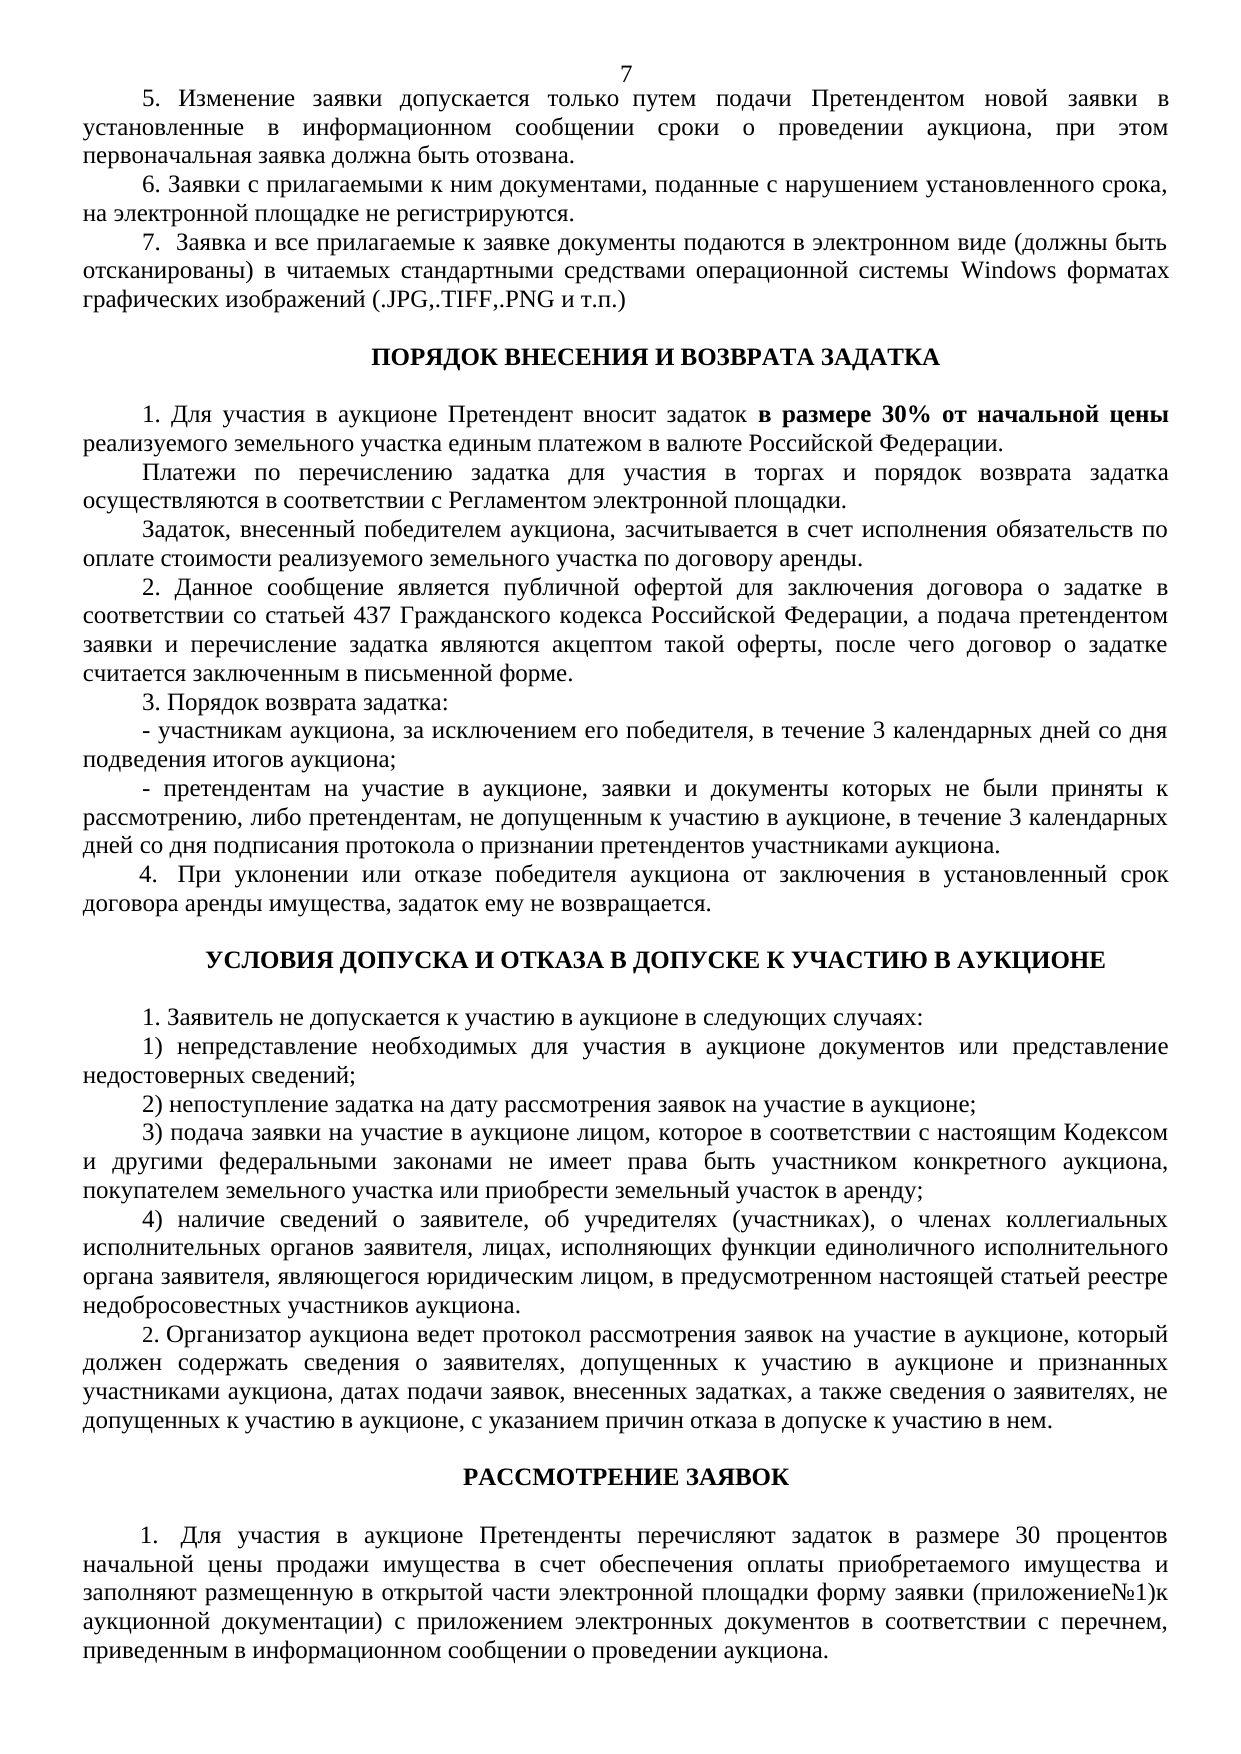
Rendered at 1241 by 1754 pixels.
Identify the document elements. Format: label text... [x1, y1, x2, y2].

text 1) непредставление необходимых для участия в аукционе документов или представление недостоверных сведений; [83, 1031, 1169, 1089]
text 4) наличие сведений о заявителе, об учредителях (участниках), о членах коллегиальных исполнительных органов заявителя, лицах, исполняющих функции единоличного исполнительного органа заявителя, являющегося юридическим лицом, в предусмотренном настоящей статьей реестре недобросовестных участников аукциона. [83, 1204, 1169, 1319]
text 6. Заявки с прилагаемыми к ним документами, поданные с нарушением установленного срока, на электронной площадке не регистрируются. [83, 169, 1169, 227]
text 7. Заявка и все прилагаемые к заявке документы подаются в электронном виде (должны быть отсканированы) в читаемых стандартными средствами операционной системы Windows форматах графических изображений (.JPG,.TIFF,.PNG и т.п.) [83, 227, 1169, 313]
text 5. Изменение заявки допускается только путем подачи Претендентом новой заявки в установленные в информационном сообщении сроки о проведении аукциона, при этом первоначальная заявка должна быть отозвана. [83, 83, 1169, 169]
text Задаток, внесенный победителем аукциона, засчитывается в счет исполнения обязательств по оплате стоимости реализуемого земельного участка по договору аренды. [83, 514, 1169, 572]
text - участникам аукциона, за исключением его победителя, в течение 3 календарных дней со дня подведения итогов аукциона; [83, 716, 1169, 773]
text 2) непоступление задатка на дату рассмотрения заявок на участие в аукционе; [83, 1089, 1169, 1117]
text Порядок внесения и возврата задатка [83, 342, 1169, 371]
text 4. При уклонении или отказе победителя аукциона от заключения в установленный срок договора аренды имущества, задаток ему не возвращается. [83, 859, 1169, 917]
text - претендентам на участие в аукционе, заявки и документы которых не были приняты к рассмотрению, либо претендентам, не допущенным к участию в аукционе, в течение 3 календарных дней со дня подписания протокола о признании претендентов участниками аукциона. [83, 773, 1169, 859]
text Платежи по перечислению задатка для участия в торгах и порядок возврата задатка осуществляются в соответствии с Регламентом электронной площадки. [83, 457, 1169, 514]
text Рассмотрение заявок [83, 1462, 1169, 1491]
text 2. Организатор аукциона ведет протокол рассмотрения заявок на участие в аукционе, который должен содержать сведения о заявителях, допущенных к участию в аукционе и признанных участниками аукциона, датах подачи заявок, внесенных задатках, а также сведения о заявителях, не допущенных к участию в аукционе, с указанием причин отказа в допуске к участию в нем. [83, 1319, 1169, 1434]
text 1. Для участия в аукционе Претенденты перечисляют задаток в размере 30 процентов начальной цены продажи имущества в счет обеспечения оплаты приобретаемого имущества и заполняют размещенную в открытой части электронной площадки форму заявки (приложение№1)к аукционной документации) с приложением электронных документов в соответствии с перечнем, приведенным в информационном сообщении о проведении аукциона. [83, 1520, 1169, 1664]
text 2. Данное сообщение является публичной офертой для заключения договора о задатке в соответствии со статьей 437 Гражданского кодекса Российской Федерации, а подача претендентом заявки и перечисление задатка являются акцептом такой оферты, после чего договор о задатке считается заключенным в письменной форме. [83, 572, 1169, 687]
text Условия допуска и отказа в допуске к участию в аукционе [83, 945, 1169, 974]
text 1. Заявитель не допускается к участию в аукционе в следующих случаях: [83, 1002, 1169, 1031]
text 3) подача заявки на участие в аукционе лицом, которое в соответствии с настоящим Кодексом и другими федеральными законами не имеет права быть участником конкретного аукциона, покупателем земельного участка или приобрести земельный участок в аренду; [83, 1117, 1169, 1204]
text 3. Порядок возврата задатка: [83, 687, 1169, 716]
text 1. Для участия в аукционе Претендент вносит задаток в размере 30% от начальной цены реализуемого земельного участка единым платежом в валюте Российской Федерации. [83, 399, 1169, 457]
